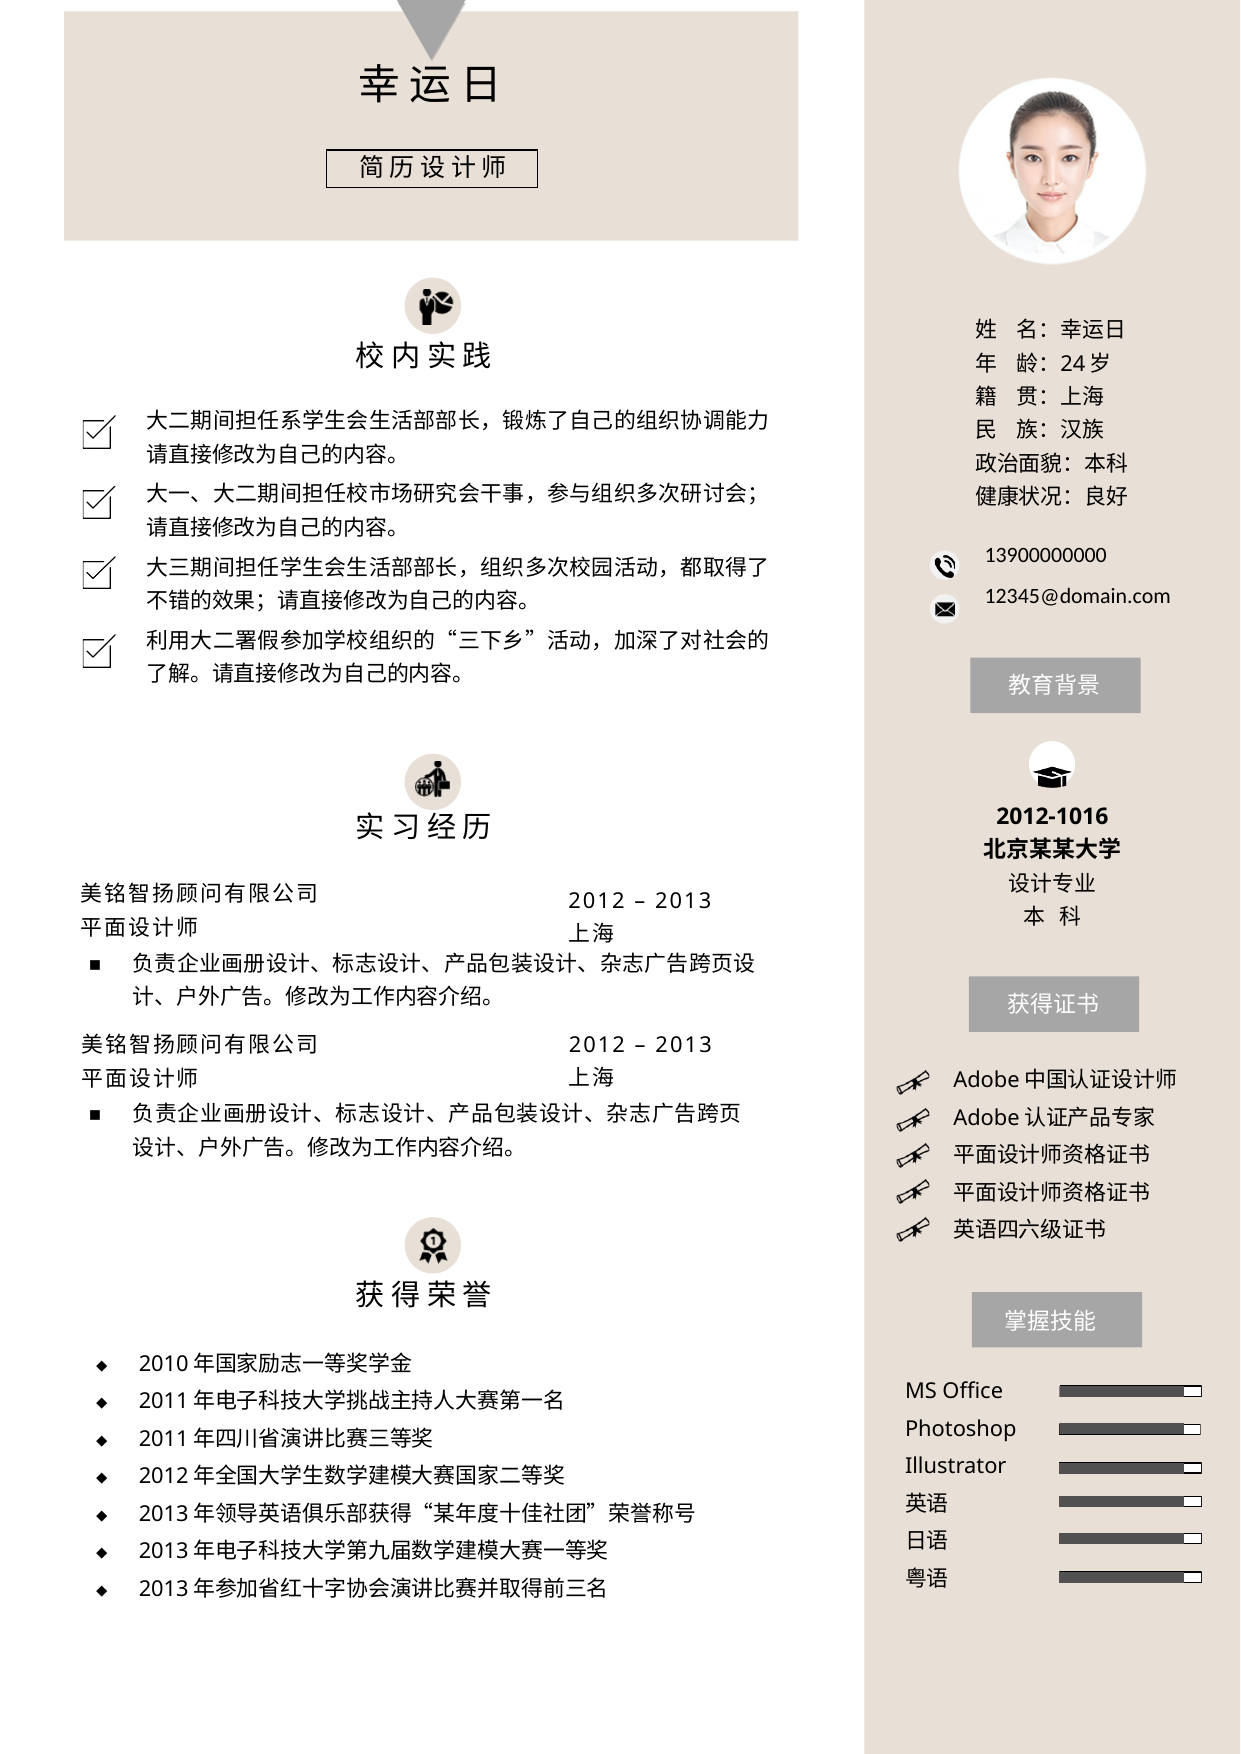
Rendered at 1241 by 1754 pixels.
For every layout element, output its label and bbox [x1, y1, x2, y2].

picture [896, 1065, 930, 1099]
picture [1032, 757, 1072, 797]
picture [950, 68, 1155, 273]
picture [415, 1228, 452, 1264]
picture [935, 599, 955, 619]
picture [82, 634, 116, 668]
picture [896, 1103, 930, 1136]
picture [82, 415, 116, 449]
picture [934, 555, 955, 578]
picture [896, 1139, 930, 1172]
picture [82, 556, 116, 589]
picture [418, 289, 455, 325]
picture [896, 1175, 930, 1208]
picture [414, 761, 450, 797]
picture [82, 486, 116, 519]
picture [896, 1212, 930, 1246]
